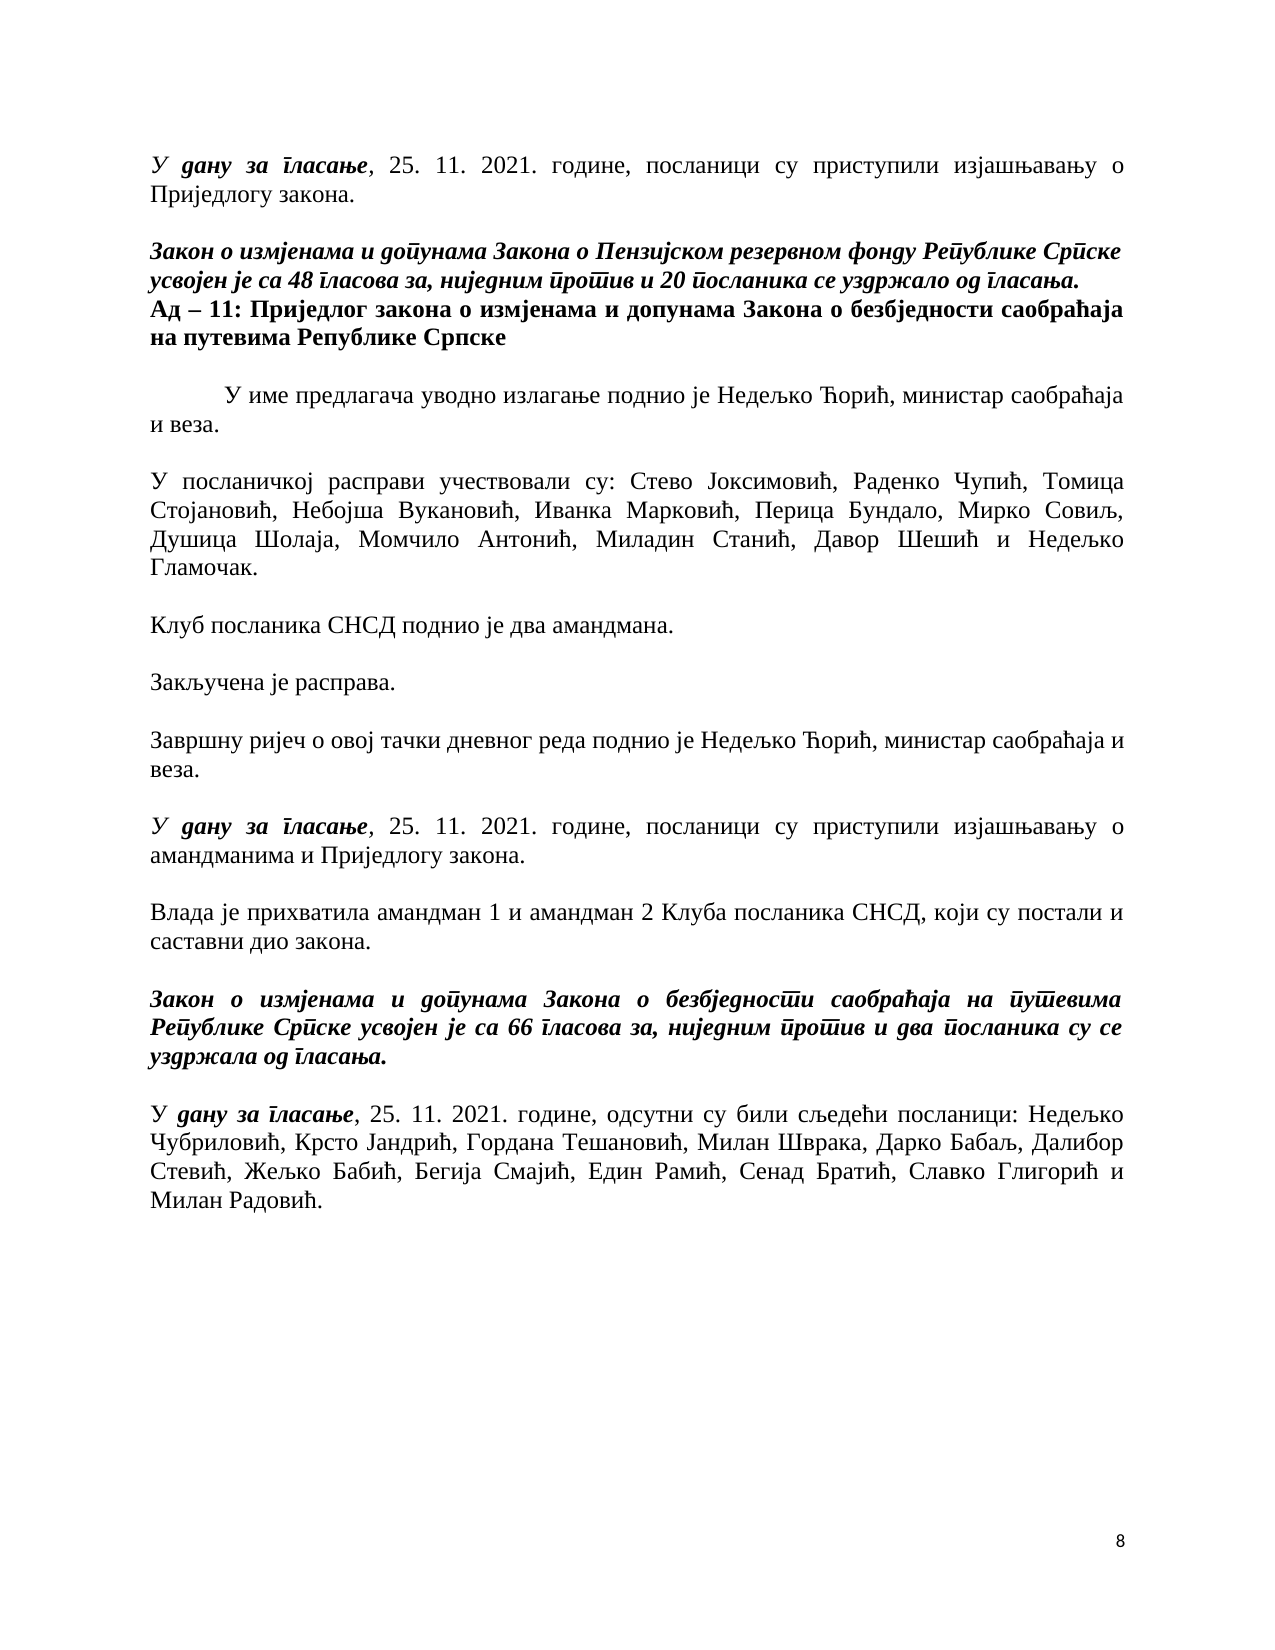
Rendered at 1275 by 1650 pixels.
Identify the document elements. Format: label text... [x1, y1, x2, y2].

text У посланичкој расправи учествовали су: Стево Јоксимовић, Раденко Чупић, Томица Стојановић, Небојша Вукановић, Иванка Марковић, Перица Бундало, Мирко Совиљ, Душица Шолаја, Момчило Антонић, Миладин Станић, Давор Шешић и Недељко Гламочак. [150, 466, 1125, 581]
text Клуб посланика СНСД поднио је два амандмана. [150, 610, 1125, 639]
text У дану за гласање, 25. 11. 2021. године, посланици су приступили изјашњавању о амандманима и Приједлогу закона. [150, 811, 1125, 869]
text Закон о измјенама и допунама Закона о Пензијском резервном фонду Републике Српске усвојен је са 48 гласова за, ниједним против и 20 посланика се уздржало од гласања. [150, 236, 1125, 294]
text Ад – 11: Приједлог закона о измјенама и допунама Закона о безбједности саобраћаја на путевима Републике Српске [150, 294, 1125, 351]
text Закон о измјенама и допунама Закона о безбједности саобраћаја на путевима Републике Српске усвојен је са 66 гласова за, ниједним против и два посланика су се уздржала од гласања. [150, 984, 1125, 1070]
text У дану за гласање, 25. 11. 2021. године, одсутни су били сљедећи посланици: Недељко Чубриловић, Крсто Јандрић, Гордана Тешановић, Милан Шврака, Дарко Бабаљ, Далибор Стевић, Жељко Бабић, Бегија Смајић, Един Рамић, Сенад Братић, Славко Глигорић и Милан Радовић. [150, 1099, 1125, 1214]
text У име предлагача уводно излагање поднио је Недељко Ћорић, министар саобраћаја и веза. [150, 380, 1125, 437]
text Влада је прихватила амандман 1 и амандман 2 Клуба посланика СНСД, који су постали и саставни дио закона. [150, 897, 1125, 955]
text У дану за гласање, 25. 11. 2021. године, посланици су приступили изјашњавању о Приједлогу закона. [150, 150, 1125, 207]
text Завршну ријеч о овој тачки дневног реда поднио је Недељко Ћорић, министар саобраћаја и веза. [150, 725, 1125, 782]
text Закључена је расправа. [150, 667, 1125, 696]
